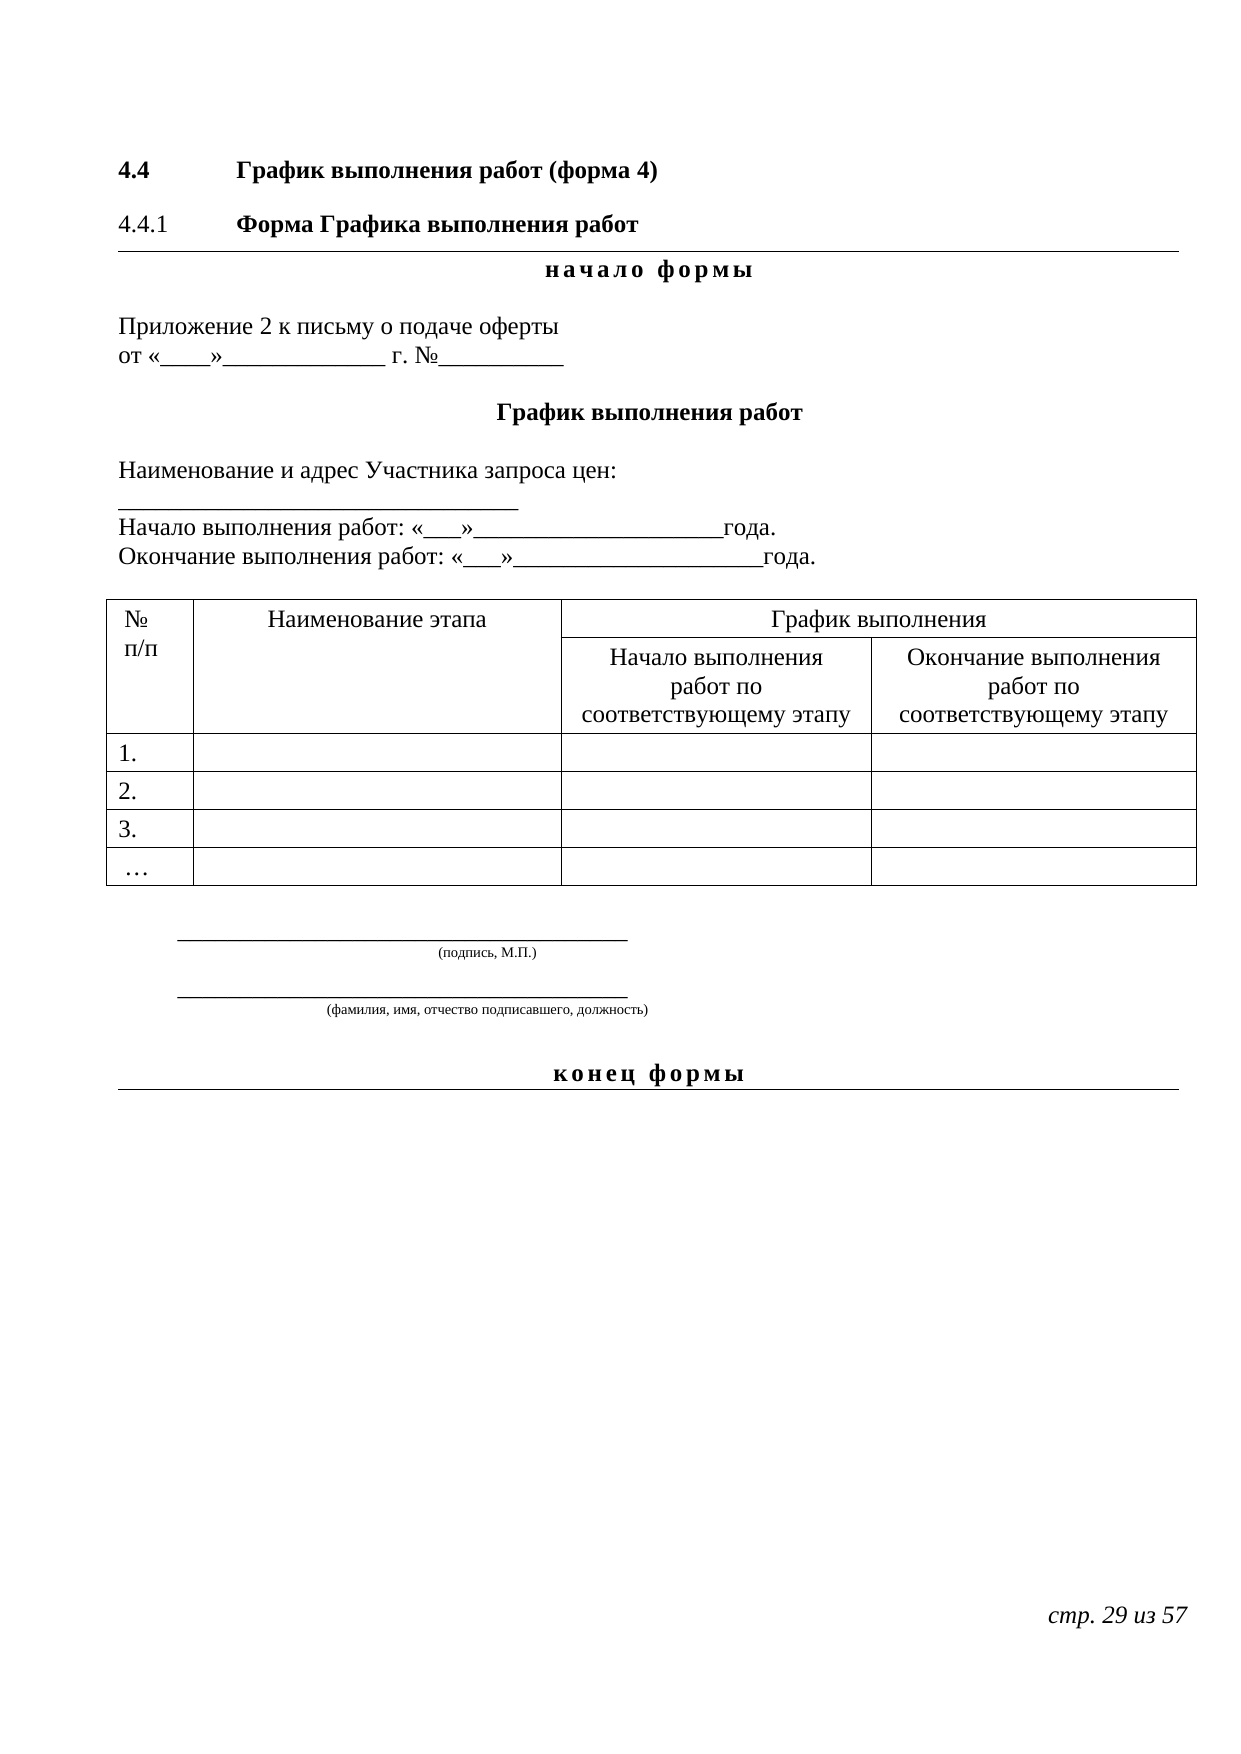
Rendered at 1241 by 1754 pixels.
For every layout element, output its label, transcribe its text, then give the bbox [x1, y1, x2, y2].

text Начало выполнения работ: «___»____________________года. [118, 512, 1181, 541]
table_cell [194, 810, 561, 847]
text Наименование и адрес Участника запроса цен: [118, 455, 1181, 484]
subtitle График выполнения работ (форма 4) [118, 156, 1181, 184]
table_cell … [107, 848, 193, 885]
text ____________________________________ [118, 915, 1181, 943]
table_cell [562, 810, 871, 847]
text ________________________________ [118, 484, 1181, 512]
text Окончание выполнения работ: «___»____________________года. [118, 541, 1181, 570]
text (фамилия, имя, отчество подписавшего, должность) [118, 1001, 797, 1030]
table_cell [562, 848, 871, 885]
table_cell Начало выполнения работ по соответствующему этапу [562, 638, 871, 732]
table_cell [562, 734, 871, 771]
text ____________________________________ [118, 972, 1181, 1001]
table_cell [872, 848, 1196, 885]
text График выполнения работ [118, 397, 1181, 426]
table_cell Окончание выполнения работ по соответствующему этапу [872, 638, 1196, 732]
text (подпись, М.П.) [118, 943, 797, 972]
table_cell [107, 772, 193, 809]
table_cell [194, 734, 561, 771]
table_cell [872, 772, 1196, 809]
table_header № п/п [107, 600, 193, 732]
table_cell [107, 810, 193, 847]
text конец формы [118, 1058, 1179, 1089]
table_header Наименование этапа [194, 600, 561, 732]
text Форма Графика выполнения работ [118, 209, 1181, 238]
text Приложение 2 к письму о подаче оферты от «____»_____________ г. №__________ [118, 311, 1181, 369]
text начало формы [118, 252, 1179, 282]
table_cell [872, 734, 1196, 771]
table_cell [107, 734, 193, 771]
table_cell [562, 772, 871, 809]
table_header График выполнения [562, 600, 1196, 637]
table_cell [872, 810, 1196, 847]
table_cell [194, 772, 561, 809]
table_cell [194, 848, 561, 885]
